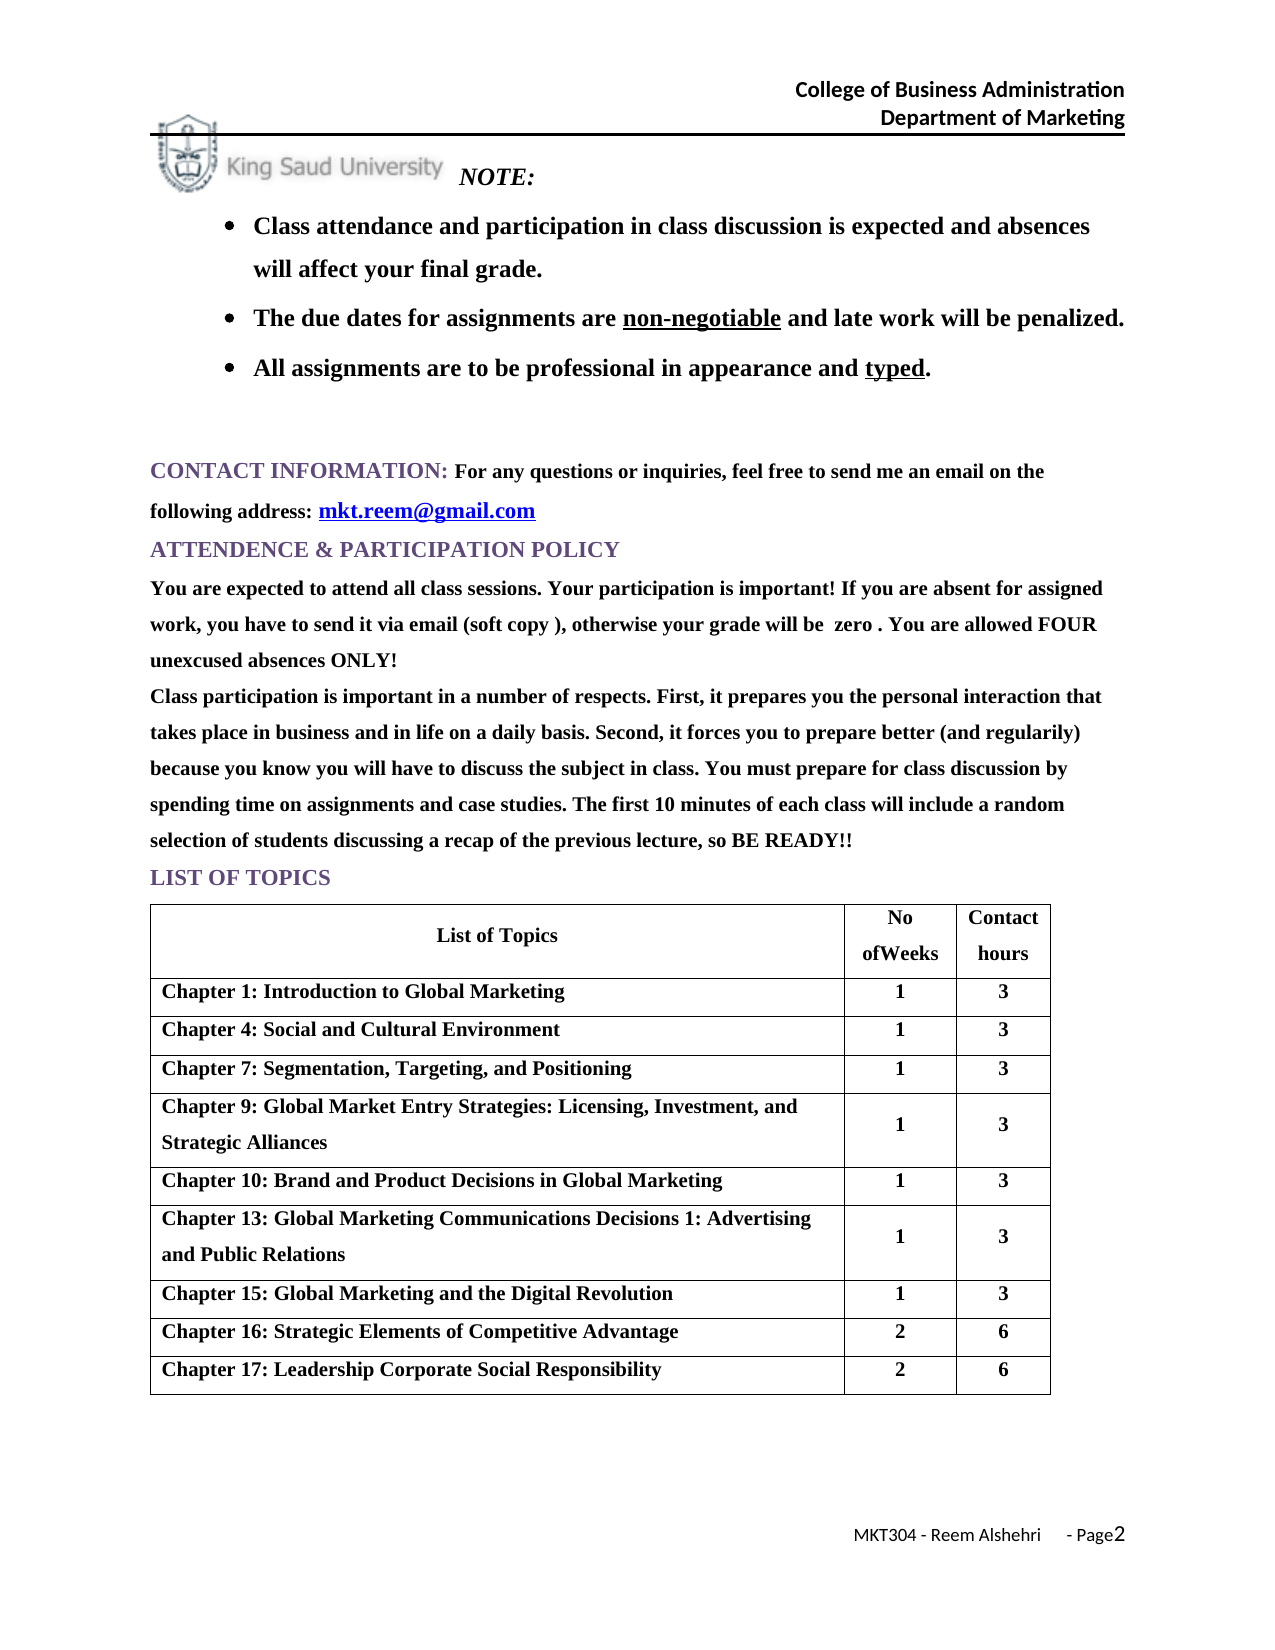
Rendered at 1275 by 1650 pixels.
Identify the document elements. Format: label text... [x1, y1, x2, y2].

table_cell 1 [845, 979, 956, 1016]
table_cell 6 [957, 1319, 1050, 1356]
table_cell Chapter 17: Leadership Corporate Social Responsibility [151, 1357, 844, 1394]
list Class attendance and participation in class discussion is expected and absences will affect your final grade. [225, 211, 1123, 283]
table_cell 3 [957, 1168, 1050, 1205]
table_cell 3 [957, 1017, 1050, 1054]
table_cell 1 [845, 1094, 956, 1167]
table_cell 3 [957, 1094, 1050, 1167]
table_cell Chapter 10: Brand and Product Decisions in Global Marketing [151, 1168, 844, 1205]
table_cell Chapter 1: Introduction to Global Marketing [151, 979, 844, 1016]
table_cell Chapter 9: Global Market Entry Strategies: Licensing, Investment, and Strategic Alliances [151, 1094, 844, 1167]
table_header Contact hours [957, 905, 1050, 978]
table_cell Chapter 4: Social and Cultural Environment [151, 1017, 844, 1054]
text ATTENDENCE & PARTICIPATION POLICY [150, 536, 1125, 563]
table_cell 6 [957, 1357, 1050, 1394]
table_cell Chapter 13: Global Marketing Communications Decisions 1: Advertising and Public Relations [151, 1206, 844, 1279]
table_cell 3 [957, 1056, 1050, 1093]
list The due dates for assignments are non-negotiable and late work will be penalized. [225, 303, 1125, 332]
text You are expected to attend all class sessions. Your participation is important! If you are absent for assigned work, you have to send it via email (soft copy ), otherwise your grade will be zero . You are allowed FOUR unexcused absences ONLY! [150, 576, 1125, 672]
text LIST OF TOPICS [150, 864, 1125, 891]
text CONTACT INFORMATION: For any questions or inquiries, feel free to send me an email on the following address: mkt.reem@gmail.com [150, 457, 1125, 523]
table_cell 1 [845, 1017, 956, 1054]
table_cell 1 [845, 1056, 956, 1093]
table_cell 2 [845, 1357, 956, 1394]
list All assignments are to be professional in appearance and typed. [225, 353, 1125, 382]
table_cell Chapter 16: Strategic Elements of Competitive Advantage [151, 1319, 844, 1356]
table_cell Chapter 7: Segmentation, Targeting, and Positioning [151, 1056, 844, 1093]
table_cell 1 [845, 1168, 956, 1205]
table_header List of Topics [151, 905, 844, 978]
text NOTE: [150, 162, 1123, 190]
table_cell 3 [957, 1206, 1050, 1279]
picture [149, 108, 459, 196]
table_cell 3 [957, 979, 1050, 1016]
text Class participation is important in a number of respects. First, it prepares you the personal interaction that takes place in business and in life on a daily basis. Second, it forces you to prepare better (and regularily) because you know you will have to discuss the subject in class. You must prepare for class discussion by spending time on assignments and case studies. The first 10 minutes of each class will include a random selection of students discussing a recap of the previous lecture, so BE READY!! [150, 684, 1125, 852]
table_header No ofWeeks [845, 905, 956, 978]
table_cell 1 [845, 1206, 956, 1279]
table_cell 2 [845, 1319, 956, 1356]
table_cell 1 [845, 1281, 956, 1318]
table_cell 3 [957, 1281, 1050, 1318]
table_cell Chapter 15: Global Marketing and the Digital Revolution [151, 1281, 844, 1318]
